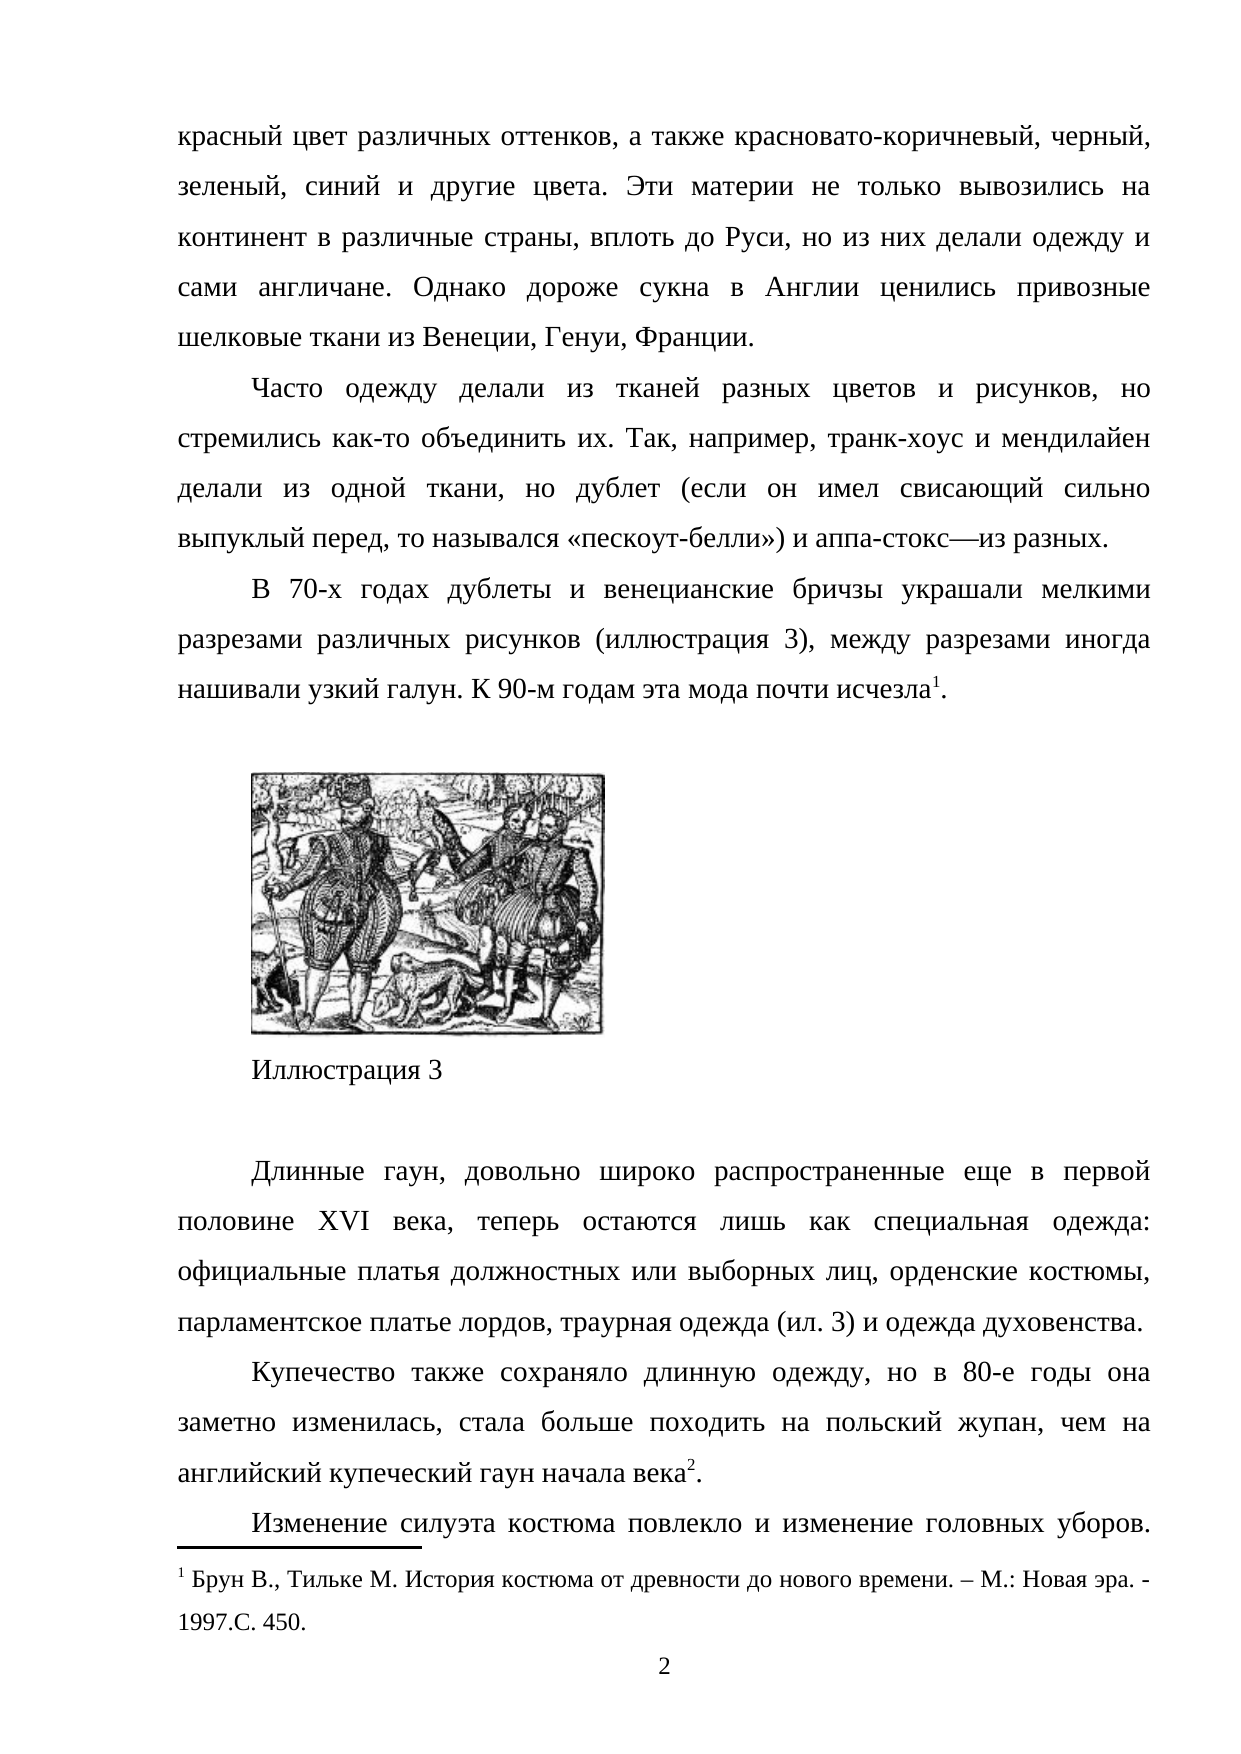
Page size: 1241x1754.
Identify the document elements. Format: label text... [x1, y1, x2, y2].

text Купечество также сохраняло длинную одежду, но в 80-е годы она заметно изменилась, стала больше походить на польский жупан, чем на английский купеческий гаун начала века. [177, 1354, 1152, 1488]
text Часто одежду делали из тканей разных цветов и рисунков, но стремились как-то объединить их. Так, например, транк-хоус и мендилайен делали из одной ткани, но дублет (если он имел свисающий сильно выпуклый перед, то назывался «пескоут-белли») и аппа-стокс—из разных. [177, 370, 1152, 554]
text В 70-х годах дублеты и венецианские бричзы украшали мелкими разрезами различных рисунков (иллюстрация 3), между разрезами иногда нашивали узкий галун. К 90-м годам эта мода почти исчезла. [177, 571, 1152, 705]
picture [251, 772, 605, 1038]
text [177, 1505, 1152, 1539]
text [177, 118, 1152, 353]
text Иллюстрация 3 [177, 1052, 1152, 1086]
text Длинные гаун, довольно широко распространенные еще в первой половине XVI века, теперь остаются лишь как специальная одежда: официальные платья должностных или выборных лиц, орденские костюмы, парламентское платье лордов, траурная одежда (ил. 3) и одежда духовенства. [177, 1153, 1152, 1337]
